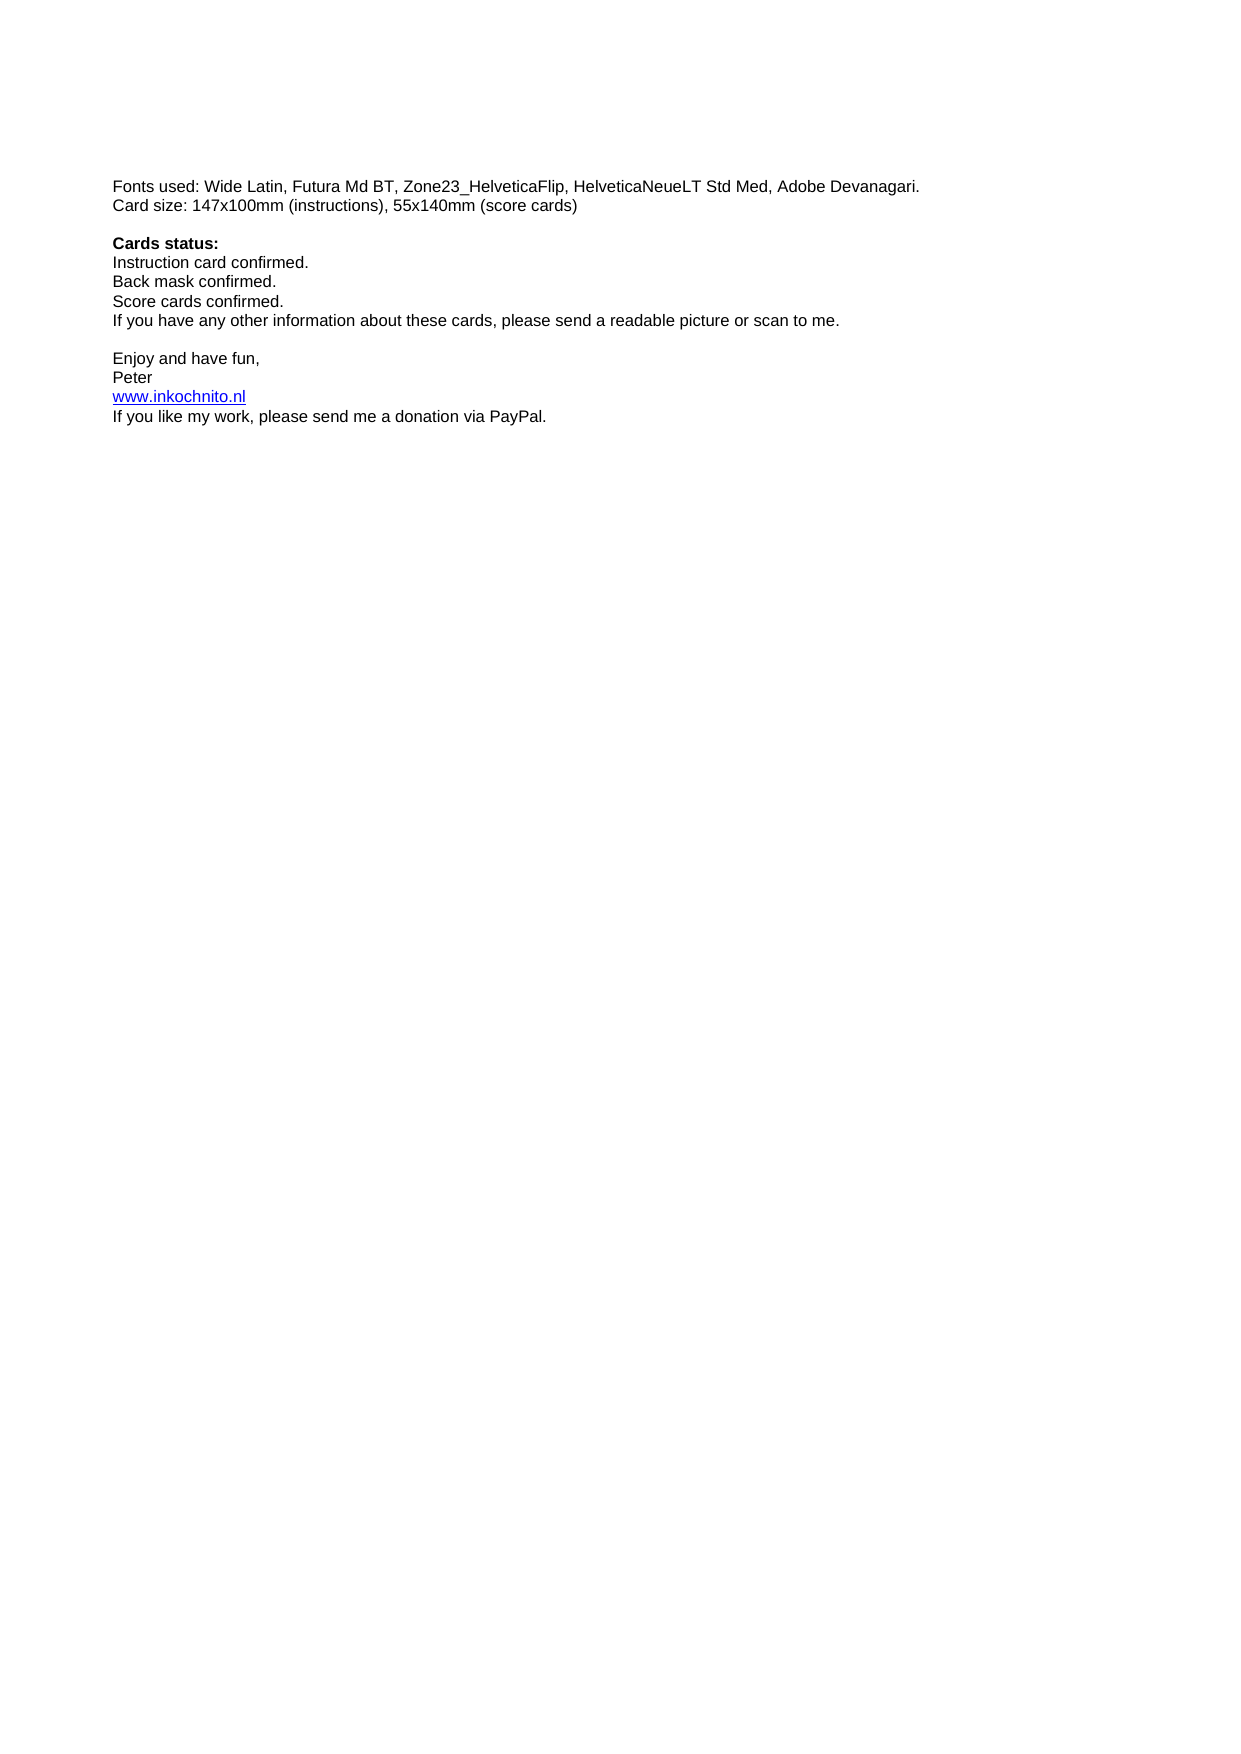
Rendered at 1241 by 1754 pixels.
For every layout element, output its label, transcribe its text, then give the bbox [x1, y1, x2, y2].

text Score cards confirmed. [112, 291, 1144, 311]
text Instruction card confirmed. [112, 253, 1144, 272]
text If you have any other information about these cards, please send a readable picture or scan to me. [112, 311, 1144, 330]
text If you like my work, please send me a donation via PayPal. [112, 406, 1144, 426]
text www.inkochnito.nl [112, 387, 1144, 406]
text Back mask confirmed. [112, 272, 1144, 291]
text Card size: 147x100mm (instructions), 55x140mm (score cards) [112, 196, 1144, 215]
text Peter [112, 368, 1144, 387]
text Cards status: [112, 234, 1144, 253]
text Enjoy and have fun, [112, 349, 1144, 368]
text Fonts used: Wide Latin, Futura Md BT, Zone23_HelveticaFlip, HelveticaNeueLT Std Med, Adobe Devanagari. [112, 176, 1144, 196]
